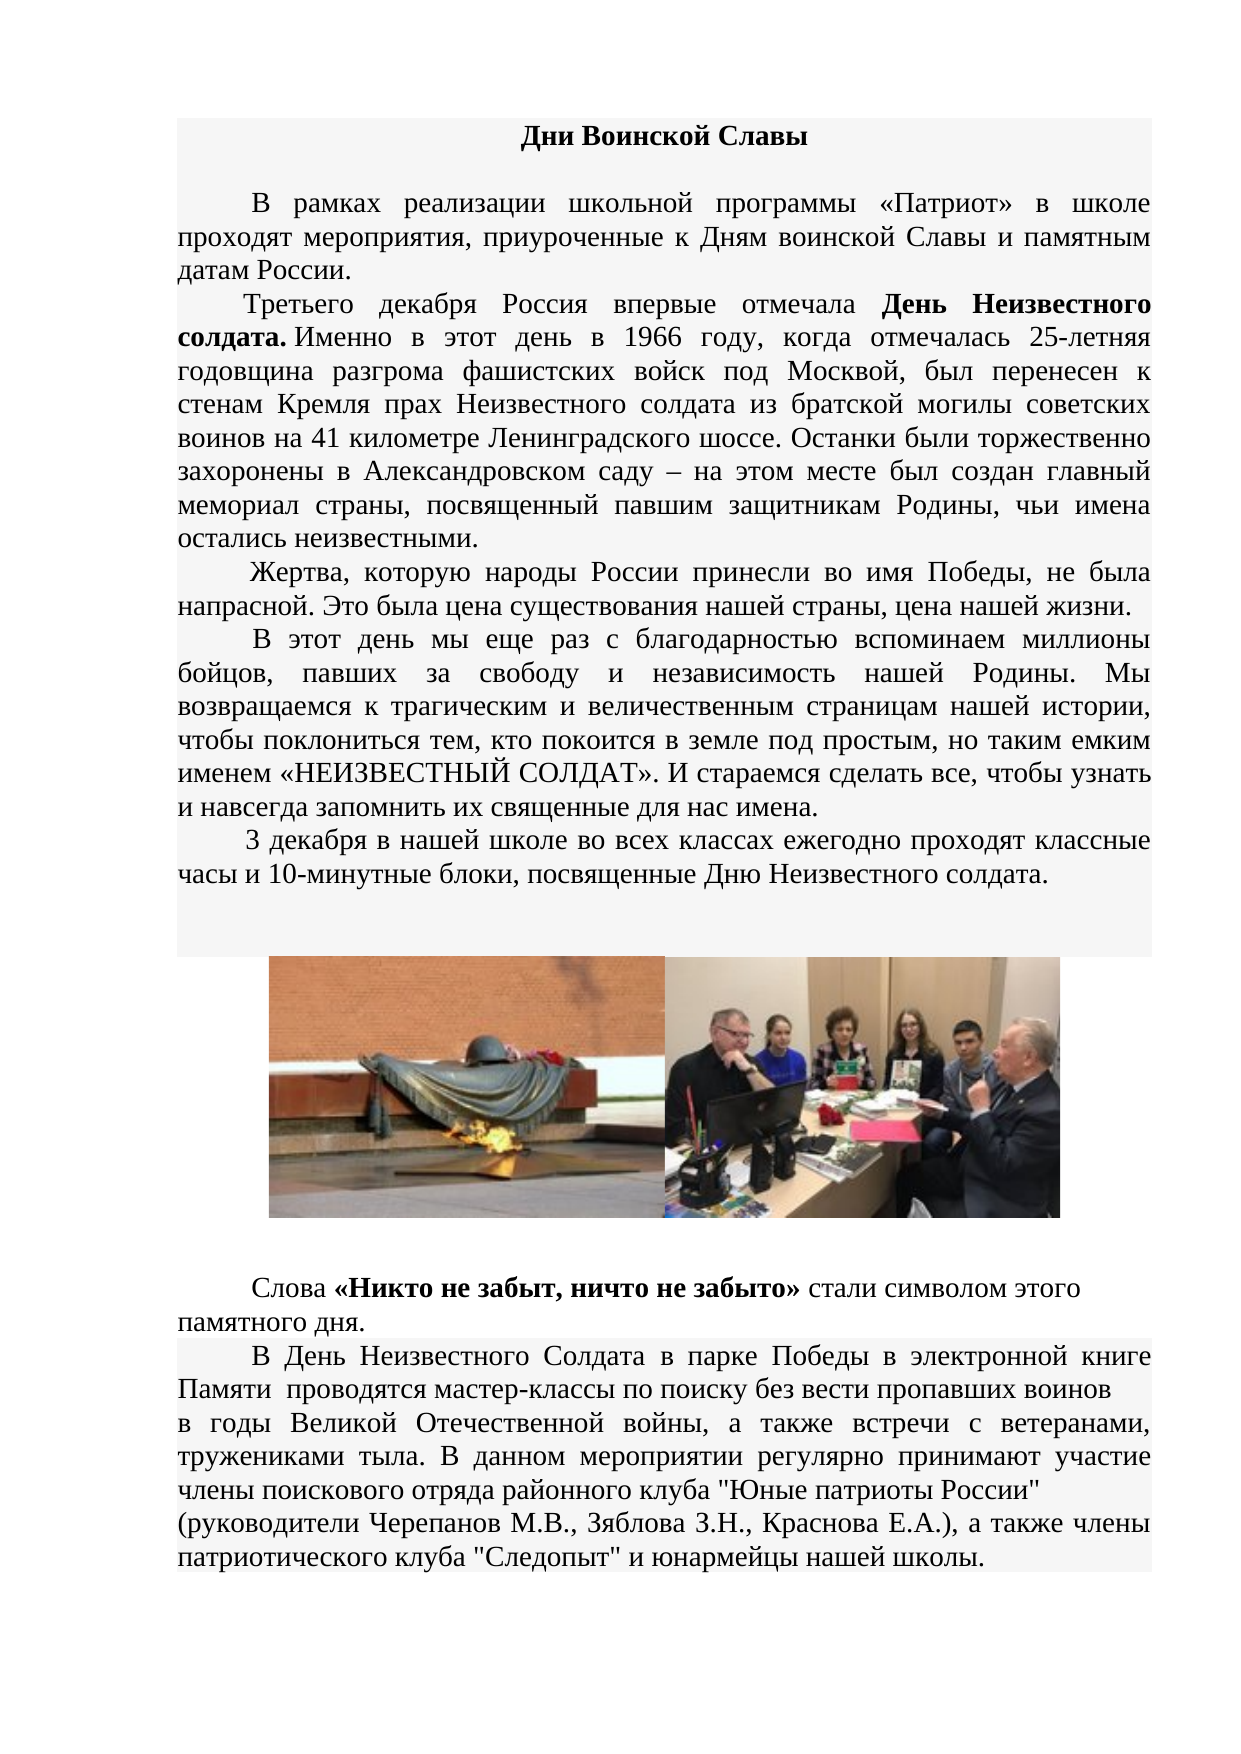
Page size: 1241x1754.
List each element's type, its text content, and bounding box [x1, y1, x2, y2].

text Дни Воинской Славы [177, 118, 1152, 152]
picture [268, 956, 1060, 1218]
text 3 декабря в нашей школе во всех классах ежегодно проходят классные часы и 10-минутные блоки, посвященные Дню Неизвестного солдата. [177, 822, 1152, 889]
text Жертва, которую народы России принесли во имя Победы, не была напрасной. Это была цена существования нашей страны, цена нашей жизни. [177, 554, 1152, 621]
text В рамках реализации школьной программы «Патриот» в школе проходят мероприятия, приуроченные к Дням воинской Славы и памятным датам России. [177, 185, 1152, 286]
text В этот день мы еще раз с благодарностью вспоминаем миллионы бойцов, павших за свободу и независимость нашей Родины. Мы возвращаемся к трагическим и величественным страницам нашей истории, чтобы поклониться тем, кто покоится в земле под простым, но таким емким именем «НЕИЗВЕСТНЫЙ СОЛДАТ». И стараемся сделать все, чтобы узнать и навсегда запомнить их священные для нас имена. [177, 621, 1152, 822]
text в годы Великой Отечественной войны, а также встречи с ветеранами, тружениками тыла. В данном мероприятии регулярно принимают участие члены поискового отряда районного клуба "Юные патриоты России" [177, 1405, 1152, 1505]
text В День Неизвестного Солдата в парке Победы в электронной книге Памяти проводятся мастер-классы по поиску без вести пропавших воинов [177, 1338, 1152, 1405]
text Слова «Никто не забыт, ничто не забыто» стали символом этого памятного дня. [366, 1271, 1152, 1338]
text (руководители Черепанов М.В., Зяблова З.Н., Краснова Е.А.), а также члены патриотического клуба "Следопыт" и юнармейцы нашей школы. [177, 1505, 1152, 1572]
text Третьего декабря Россия впервые отмечала День Неизвестного солдата. Именно в этот день в 1966 году, когда отмечалась 25-летняя годовщина разгрома фашистских войск под Москвой, был перенесен к стенам Кремля прах Неизвестного солдата из братской могилы советских воинов на 41 километре Ленинградского шоссе. Останки были торжественно захоронены в Александровском саду – на этом месте был создан главный мемориал страны, посвященный павшим защитникам Родины, чьи имена остались неизвестными. [177, 286, 1152, 554]
